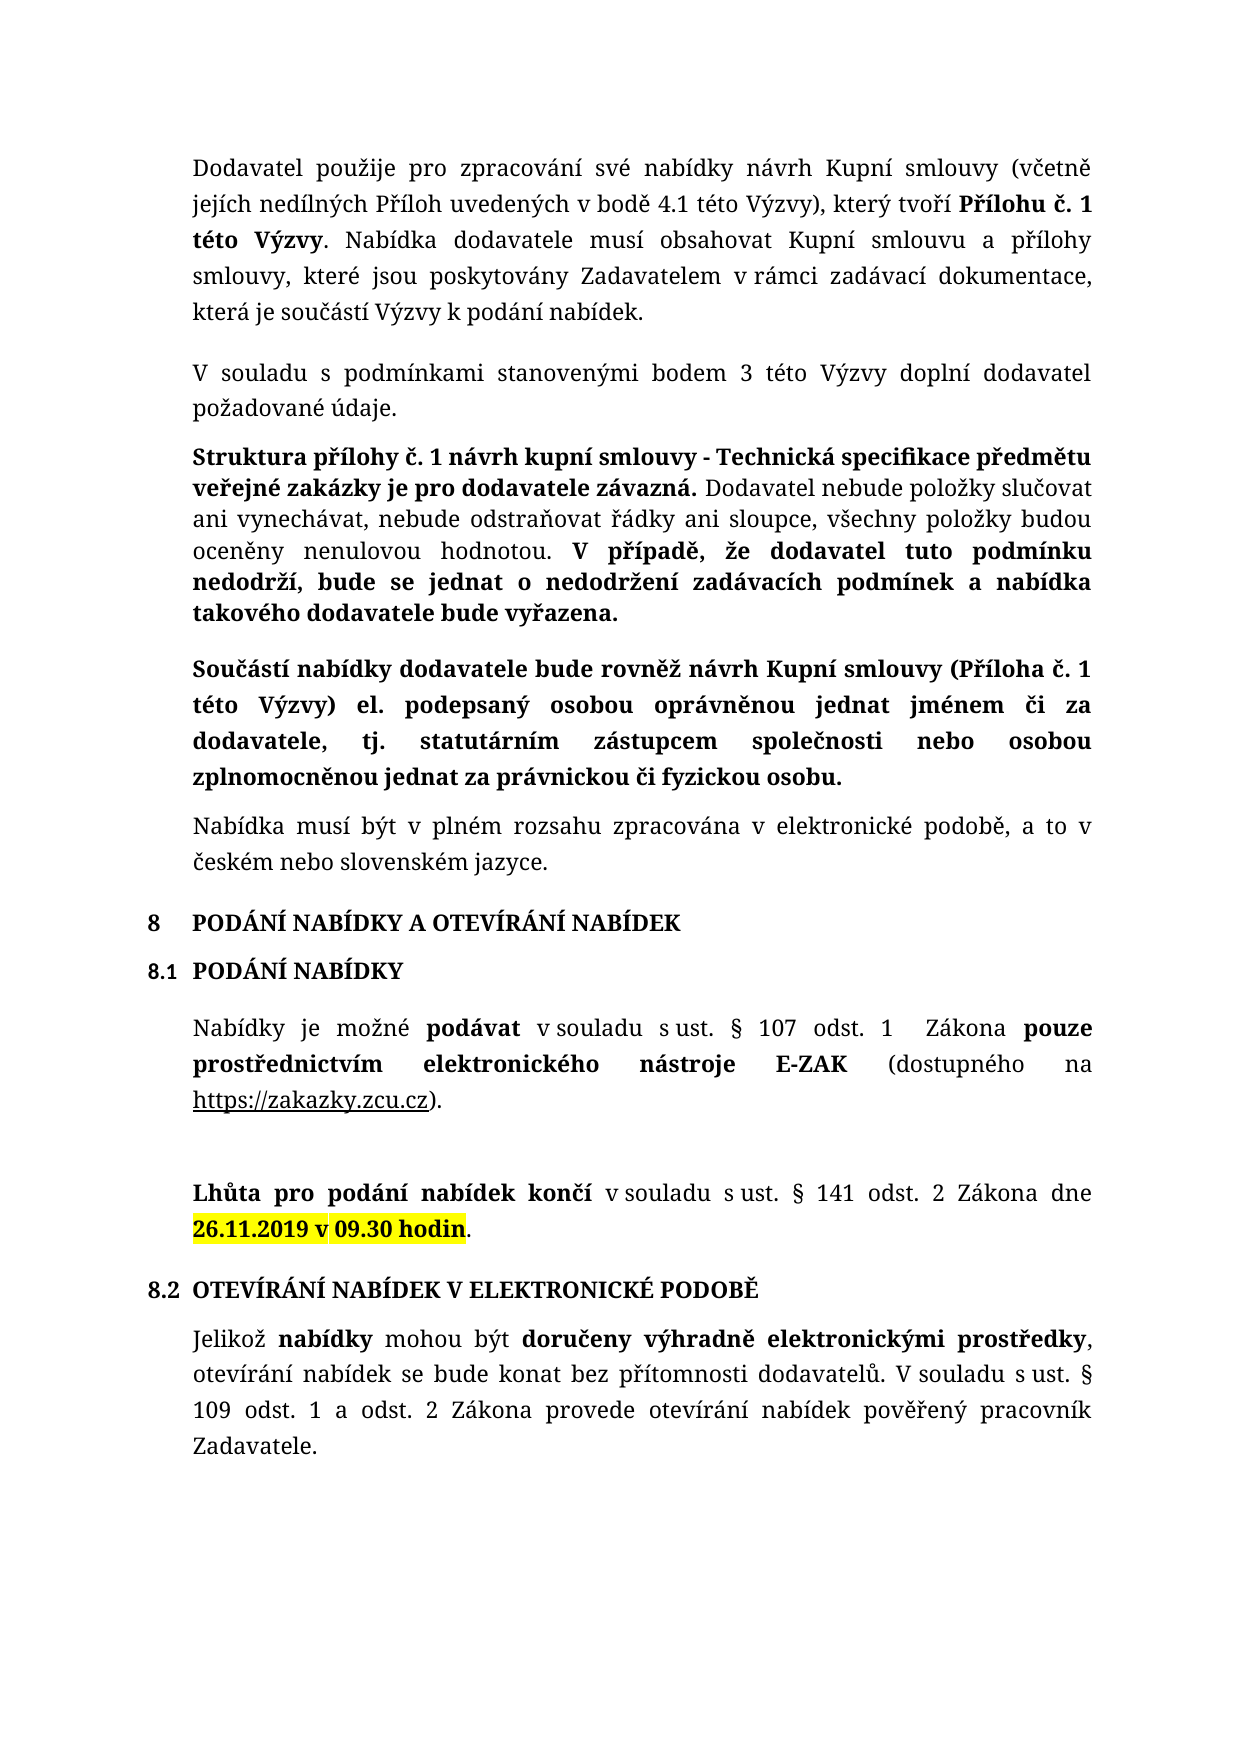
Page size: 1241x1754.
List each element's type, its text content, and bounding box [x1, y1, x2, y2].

text Jelikož nabídky mohou být doručeny výhradně elektronickými prostředky, otevírání nabídek se bude konat bez přítomnosti dodavatelů. V souladu s ust. § 109 odst. 1 a odst. 2 Zákona provede otevírání nabídek pověřený pracovník Zadavatele. [193, 1322, 1093, 1462]
text Součástí nabídky dodavatele bude rovněž návrh Kupní smlouvy (Příloha č. 1 této Výzvy) el. podepsaný osobou oprávněnou jednat jménem či za dodavatele, tj. statutárním zástupcem společnosti nebo osobou zplnomocněnou jednat za právnickou či fyzickou osobu. [192, 653, 1093, 792]
text Dodavatel použije pro zpracování své nabídky návrh Kupní smlouvy (včetně jejích nedílných Příloh uvedených v bodě 4.1 této Výzvy), který tvoří Přílohu č. 1 této Výzvy. Nabídka dodavatele musí obsahovat Kupní smlouvu a přílohy smlouvy, které jsou poskytovány Zadavatelem v rámci zadávací dokumentace, která je součástí Výzvy k podání nabídek. [192, 152, 1093, 327]
text V souladu s podmínkami stanovenými bodem 3 této Výzvy doplní dodavatel požadované údaje. [192, 356, 1093, 424]
text Struktura přílohy č. 1 návrh kupní smlouvy - Technická specifikace předmětu veřejné zakázky je pro dodavatele závazná. Dodavatel nebude položky slučovat ani vynechávat, nebude odstraňovat řádky ani sloupce, všechny položky budou oceněny nenulovou hodnotou. V případě, že dodavatel tuto podmínku nedodrží, bude se jednat o nedodržení zadávacích podmínek a nabídka takového dodavatele bude vyřazena. [192, 441, 1093, 628]
text Nabídky je možné podávat v souladu s ust. § 107 odst. 1 Zákona pouze prostřednictvím elektronického nástroje E-ZAK (dostupného na https://zakazky.zcu.cz). [193, 1012, 1093, 1115]
text Lhůta pro podání nabídek končí v souladu s ust. § 141 odst. 2 Zákona dne 26.11.2019 v 09.30 hodin. [193, 1177, 1093, 1244]
text 8.1 PODÁNÍ NABÍDKY [148, 955, 1093, 986]
text Nabídka musí být v plném rozsahu zpracována v elektronické podobě, a to v českém nebo slovenském jazyce. [193, 809, 1093, 877]
subtitle 8 PODÁNÍ NABÍDKY A OTEVÍRÁNÍ NABÍDEK [147, 906, 1093, 938]
subtitle 8.2 OTEVÍRÁNÍ NABÍDEK V ELEKTRONICKÉ PODOBĚ [148, 1274, 1093, 1305]
